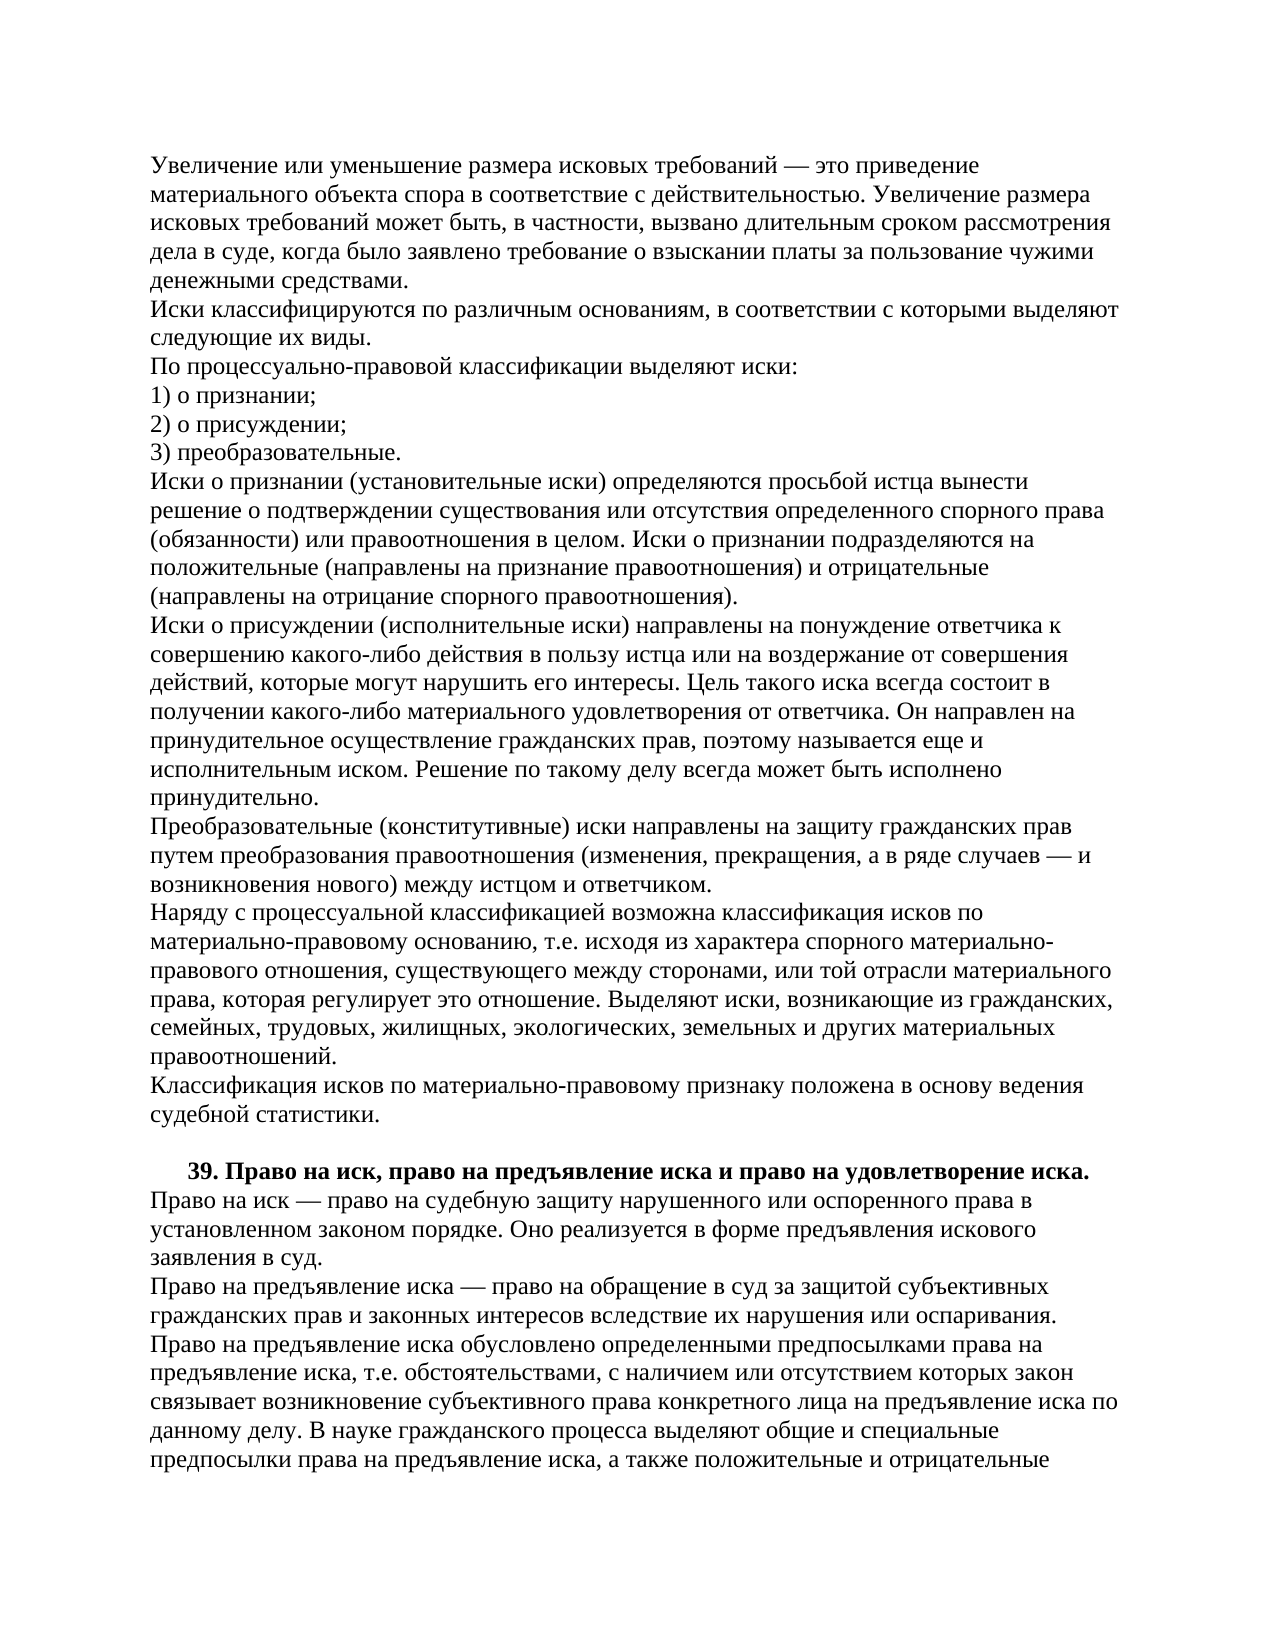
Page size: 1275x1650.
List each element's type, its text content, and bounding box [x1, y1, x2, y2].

text Наряду с процессуальной классификацией возможна классификация исков по материально-правовому основанию, т.е. исходя из характера спорного материально-правового отношения, существующего между сторонами, или той отрасли материального права, которая регулирует это отношение. Выделяют иски, возникающие из гражданских, семейных, трудовых, жилищных, экологических, земельных и других материальных правоотношений. [150, 897, 1125, 1070]
text Иски классифицируются по различным основаниям, в соответствии с которыми выделяют следующие их виды. [150, 294, 1125, 351]
text Классификация исков по материально-правовому признаку положена в основу ведения судебной статистики. [150, 1070, 1125, 1127]
text 3) преобразовательные. [150, 437, 1125, 466]
text Иски о признании (установительные иски) определяются просьбой истца вынести решение о подтверждении существования или отсутствия определенного спорного права (обязанности) или правоотношения в целом. Иски о признании подразделяются на положительные (направлены на признание правоотношения) и отрицательные (направлены на отрицание спорного правоотношения). [150, 466, 1125, 610]
text Иски о присуждении (исполнительные иски) направлены на понуждение ответчика к совершению какого-либо действия в пользу истца или на воздержание от совершения действий, которые могут нарушить его интересы. Цель такого иска всегда состоит в получении какого-либо материального удовлетворения от ответчика. Он направлен на принудительное осуществление гражданских прав, поэтому называется еще и исполнительным иском. Решение по такому делу всегда может быть исполнено принудительно. [150, 610, 1125, 811]
list Право на иск, право на предъявление иска и право на удовлетворение иска. [187, 1156, 1125, 1185]
text По процессуально-правовой классификации выделяют иски: [150, 351, 1125, 380]
text 2) о присуждении; [150, 409, 1125, 437]
text Право на иск — право на судебную защиту нарушенного или оспоренного права в установленном законом порядке. Оно реализуется в форме предъявления искового заявления в суд. [150, 1185, 1125, 1271]
text Преобразовательные (конститутивные) иски направлены на защиту гражданских прав путем преобразования правоотношения (изменения, прекращения, а в ряде случаев — и возникновения нового) между истцом и ответчиком. [150, 811, 1125, 897]
text Увеличение или уменьшение размера исковых требований — это приведение материального объекта спора в соответствие с действительностью. Увеличение размера исковых требований может быть, в частности, вызвано длительным сроком рассмотрения дела в суде, когда было заявлено требование о взыскании платы за пользование чужими денежными средствами. [150, 150, 1125, 294]
text Право на предъявление иска — право на обращение в суд за защитой субъективных гражданских прав и законных интересов вследствие их нарушения или оспаривания. [150, 1271, 1125, 1329]
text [150, 1329, 1125, 1472]
text 1) о признании; [150, 380, 1125, 409]
